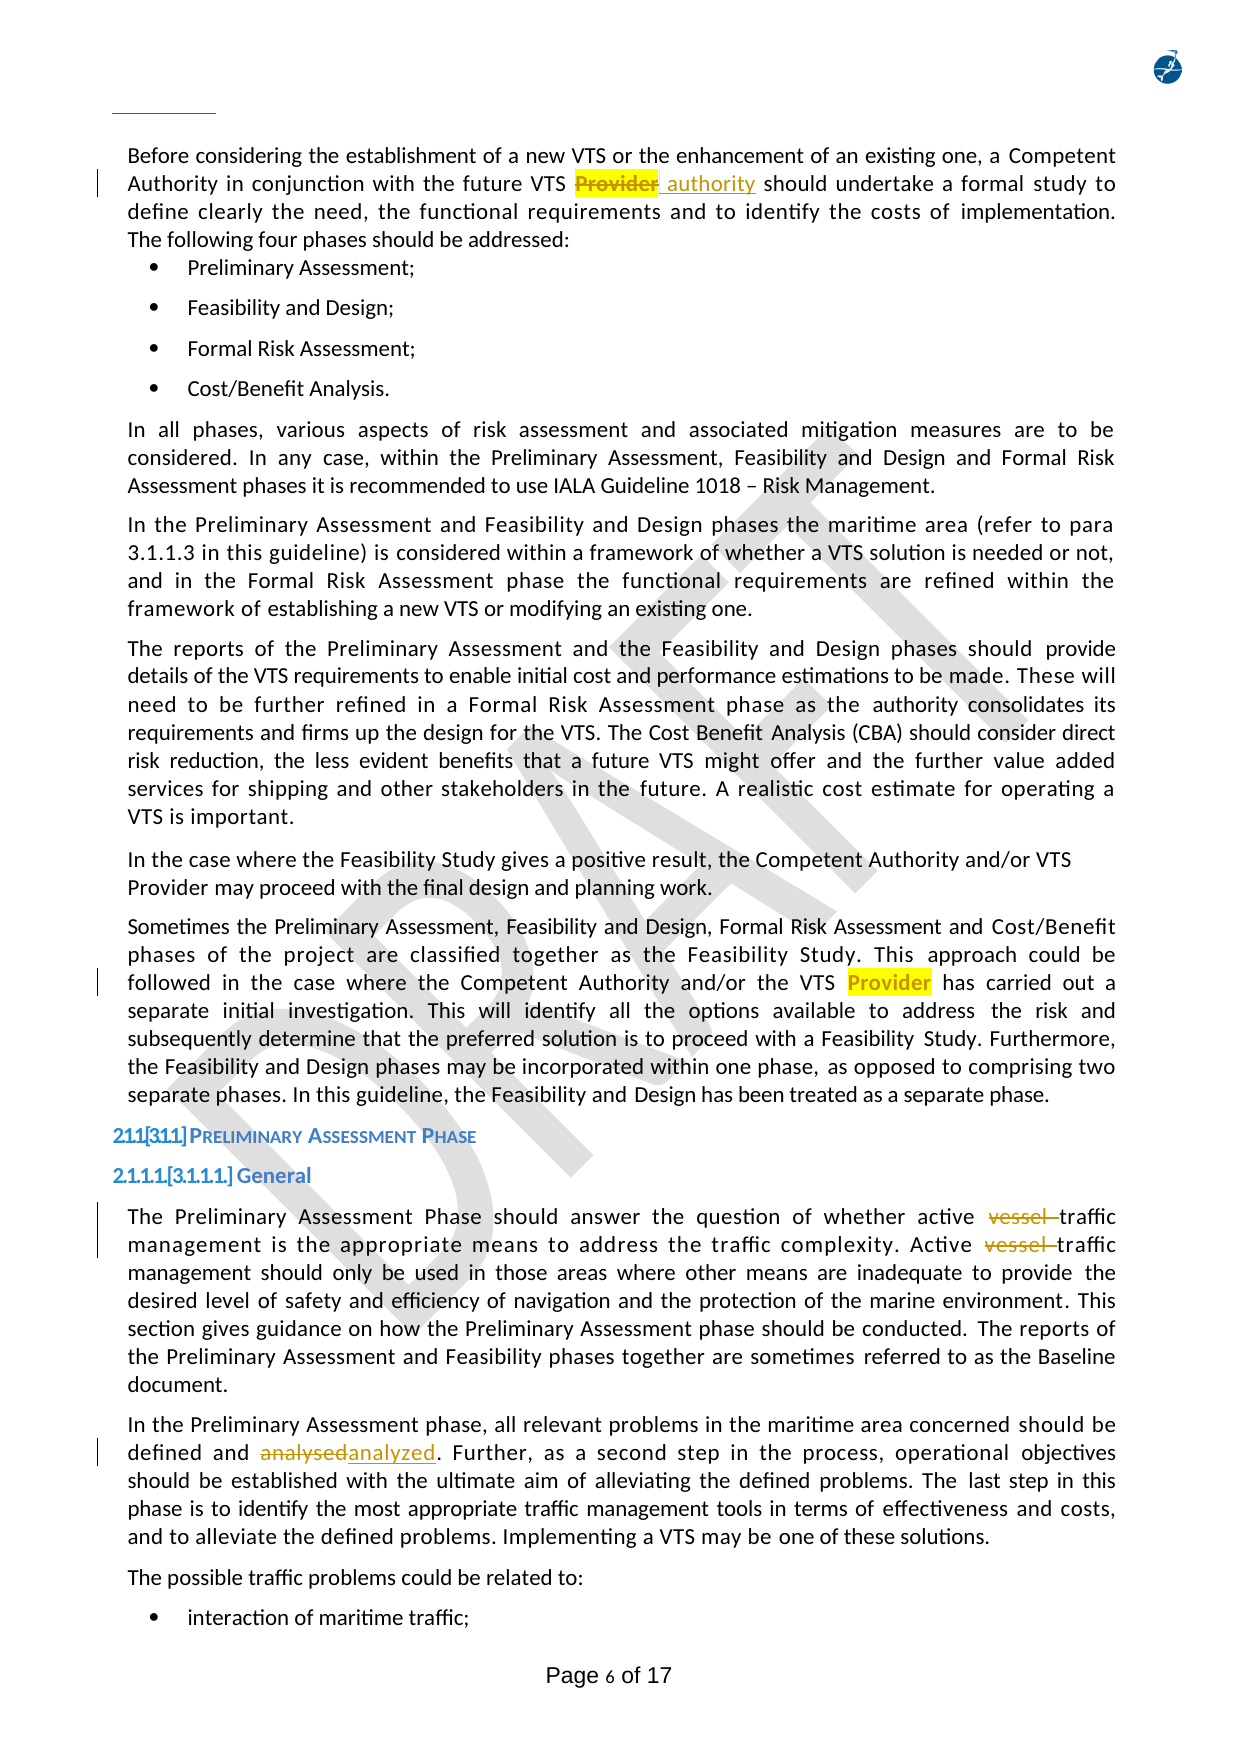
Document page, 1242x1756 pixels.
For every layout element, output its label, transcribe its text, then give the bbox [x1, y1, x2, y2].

text In the case where the Feasibility Study gives a positive result, the Competent Authority and/or VTS Provider may proceed with the final design and planning work. [127, 845, 1116, 901]
text In the Preliminary Assessment phase, all relevant problems in the maritime area concerned should be defined and . Further, as a second step in the process, operational objectives should be established with the ultimate aim of alleviating the defined problems. The last step in this phase is to identify the most appropriate traffic management tools in terms of effectiveness and costs, and to alleviate the defined problems. Implementing a VTS may be one of these solutions. [127, 1410, 1116, 1551]
text Sometimes the Preliminary Assessment, Feasibility and Design, Formal Risk Assessment and Cost/Benefit phases of the project are classified together as the Feasibility Study. This approach could be followed in the case where the Competent Authority and/or the VTS Provider has carried out a separate initial investigation. This will identify all the options available to address the risk and subsequently determine that the preferred solution is to proceed with a Feasibility Study. Furthermore, the Feasibility and Design phases may be incorporated within one phase, as opposed to comprising two separate phases. In this guideline, the Feasibility and Design has been treated as a separate phase. [127, 912, 1116, 1108]
subtitle General [112, 1161, 1131, 1189]
list Feasibility and Design; [150, 293, 1131, 321]
text Before considering the establishment of a new VTS or the enhancement of an existing one, a Competent Authority in conjunction with the future VTS Provider should undertake a formal study to define clearly the need, the functional requirements and to identify the costs of implementation. The following four phases should be addressed: [127, 141, 1116, 253]
picture [1122, 0, 1241, 119]
subtitle Preliminary Assessment Phase [112, 1121, 1131, 1149]
list interaction of maritime traffic; [150, 1603, 1131, 1632]
text In all phases, various aspects of risk assessment and associated mitigation measures are to be considered. In any case, within the Preliminary Assessment, Feasibility and Design and Formal Risk Assessment phases it is recommended to use IALA Guideline 1018 – Risk Management. [127, 415, 1116, 499]
text The reports of the Preliminary Assessment and the Feasibility and Design phases should provide details of the VTS requirements to enable initial cost and performance estimations to be made. These will need to be further refined in a Formal Risk Assessment phase as the authority consolidates its requirements and firms up the design for the VTS. The Cost Benefit Analysis (CBA) should consider direct risk reduction, the less evident benefits that a future VTS might offer and the further value added services for shipping and other stakeholders in the future. A realistic cost estimate for operating a VTS is important. [127, 634, 1116, 830]
text The Preliminary Assessment Phase should answer the question of whether active traffic management is the appropriate means to address the traffic complexity. Active traffic management should only be used in those areas where other means are inadequate to provide the desired level of safety and efficiency of navigation and the protection of the marine environment. This section gives guidance on how the Preliminary Assessment phase should be conducted. The reports of the Preliminary Assessment and Feasibility phases together are sometimes referred to as the Baseline document. [127, 1202, 1116, 1398]
text In the Preliminary Assessment and Feasibility and Design phases the maritime area (refer to para 3.1.1.3 in this guideline) is considered within a framework of whether a VTS solution is needed or not, and in the Formal Risk Assessment phase the functional requirements are refined within the framework of establishing a new VTS or modifying an existing one. [127, 510, 1116, 622]
list Formal Risk Assessment; [150, 334, 1131, 362]
list Cost/Benefit Analysis. [150, 374, 1131, 402]
list Preliminary Assessment; [150, 253, 1131, 281]
text The possible traffic problems could be related to: [127, 1563, 1131, 1591]
